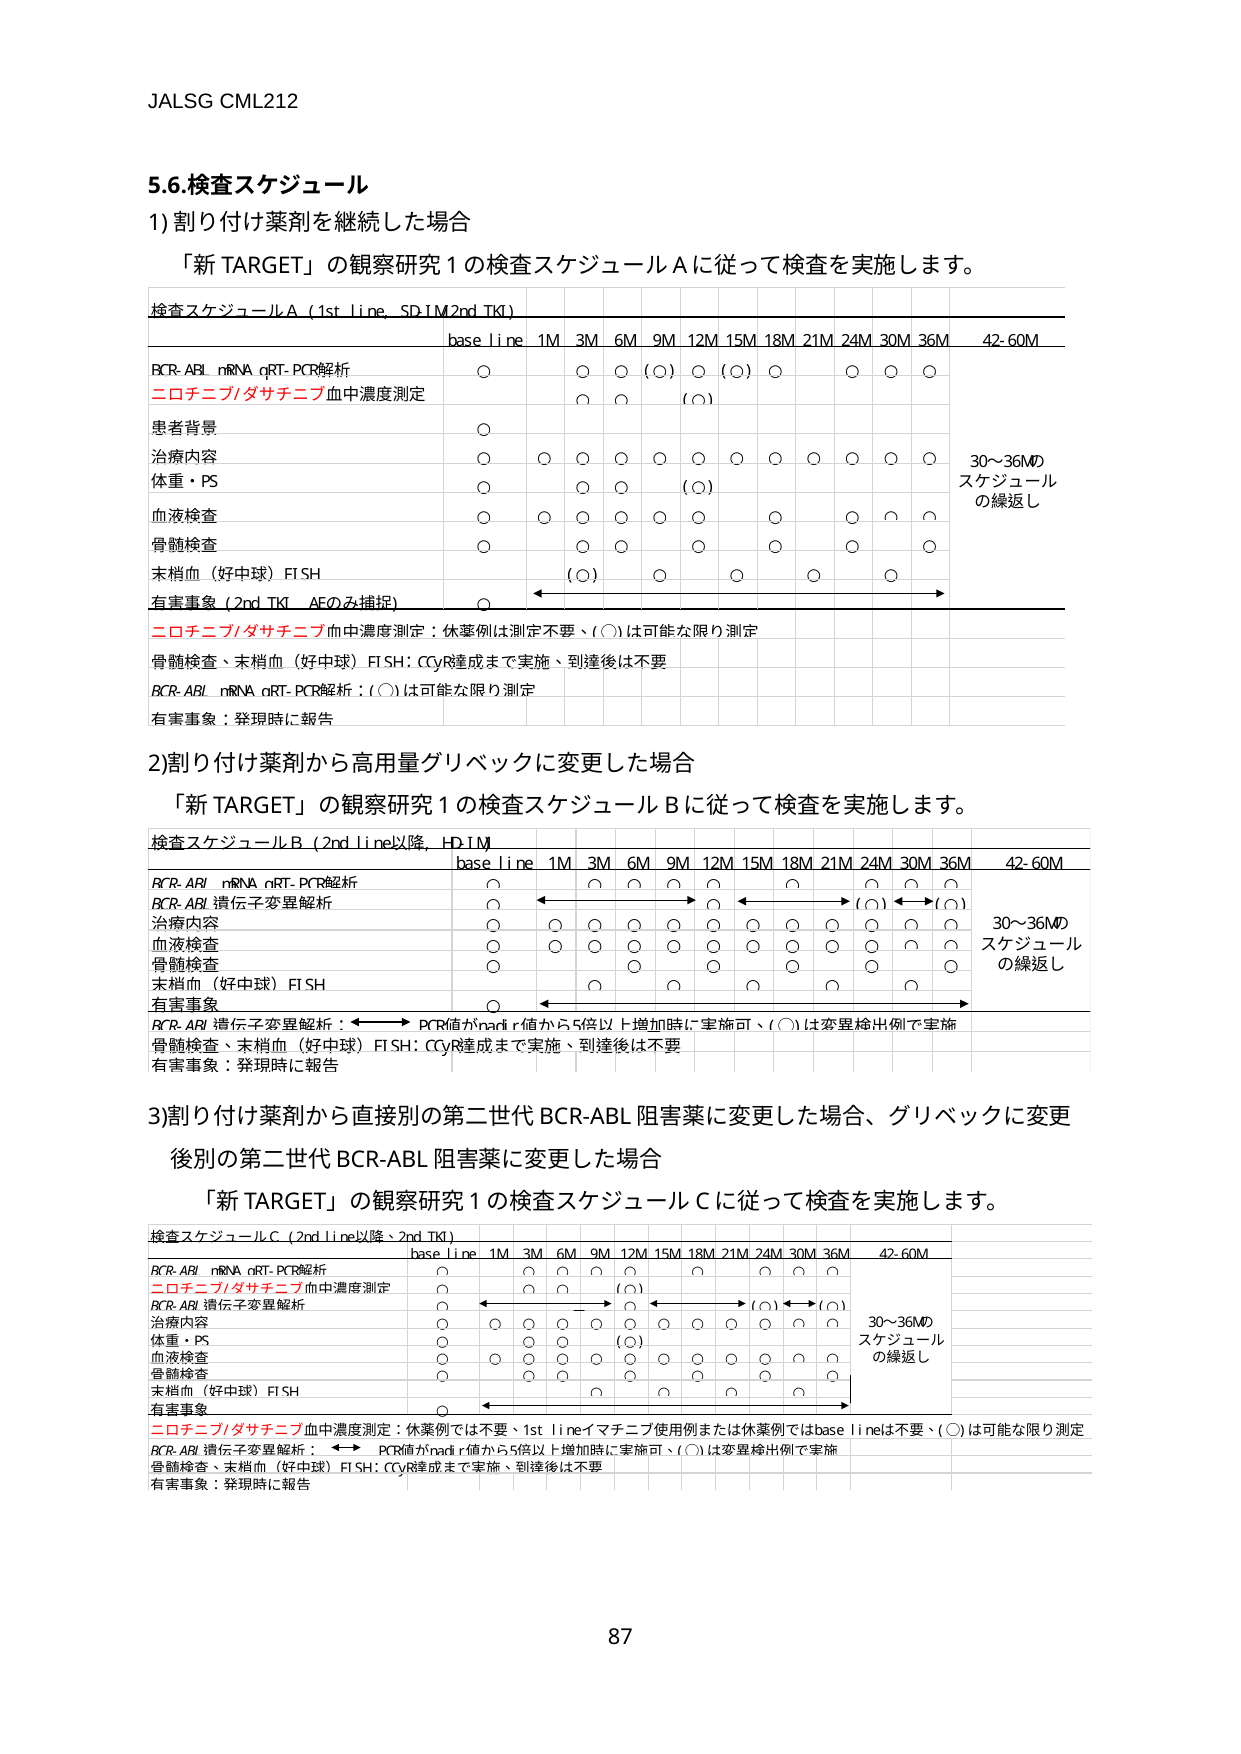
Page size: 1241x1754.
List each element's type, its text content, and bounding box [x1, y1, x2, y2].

text 「新TARGET」の観察研究1の検査スケジュールAに従って検査を実施します。 [171, 245, 1092, 282]
text 後別の第二世代BCR-ABL阻害薬に変更した場合 [148, 1138, 1092, 1176]
text 3)割り付け薬剤から直接別の第二世代BCR-ABL阻害薬に変更した場合、グリベックに変更 [148, 1096, 1092, 1133]
text 5.6.検査スケジュール [148, 164, 1092, 202]
text 2)割り付け薬剤から高用量グリベックに変更した場合 [148, 743, 1092, 780]
text 「新TARGET」の観察研究1の検査スケジュールCに従って検査を実施します。 [148, 1181, 1092, 1219]
list 割り付け薬剤を継続した場合 [148, 202, 1092, 239]
text 「新TARGET」の観察研究1の検査スケジュールBに従って検査を実施します。 [162, 785, 1092, 823]
